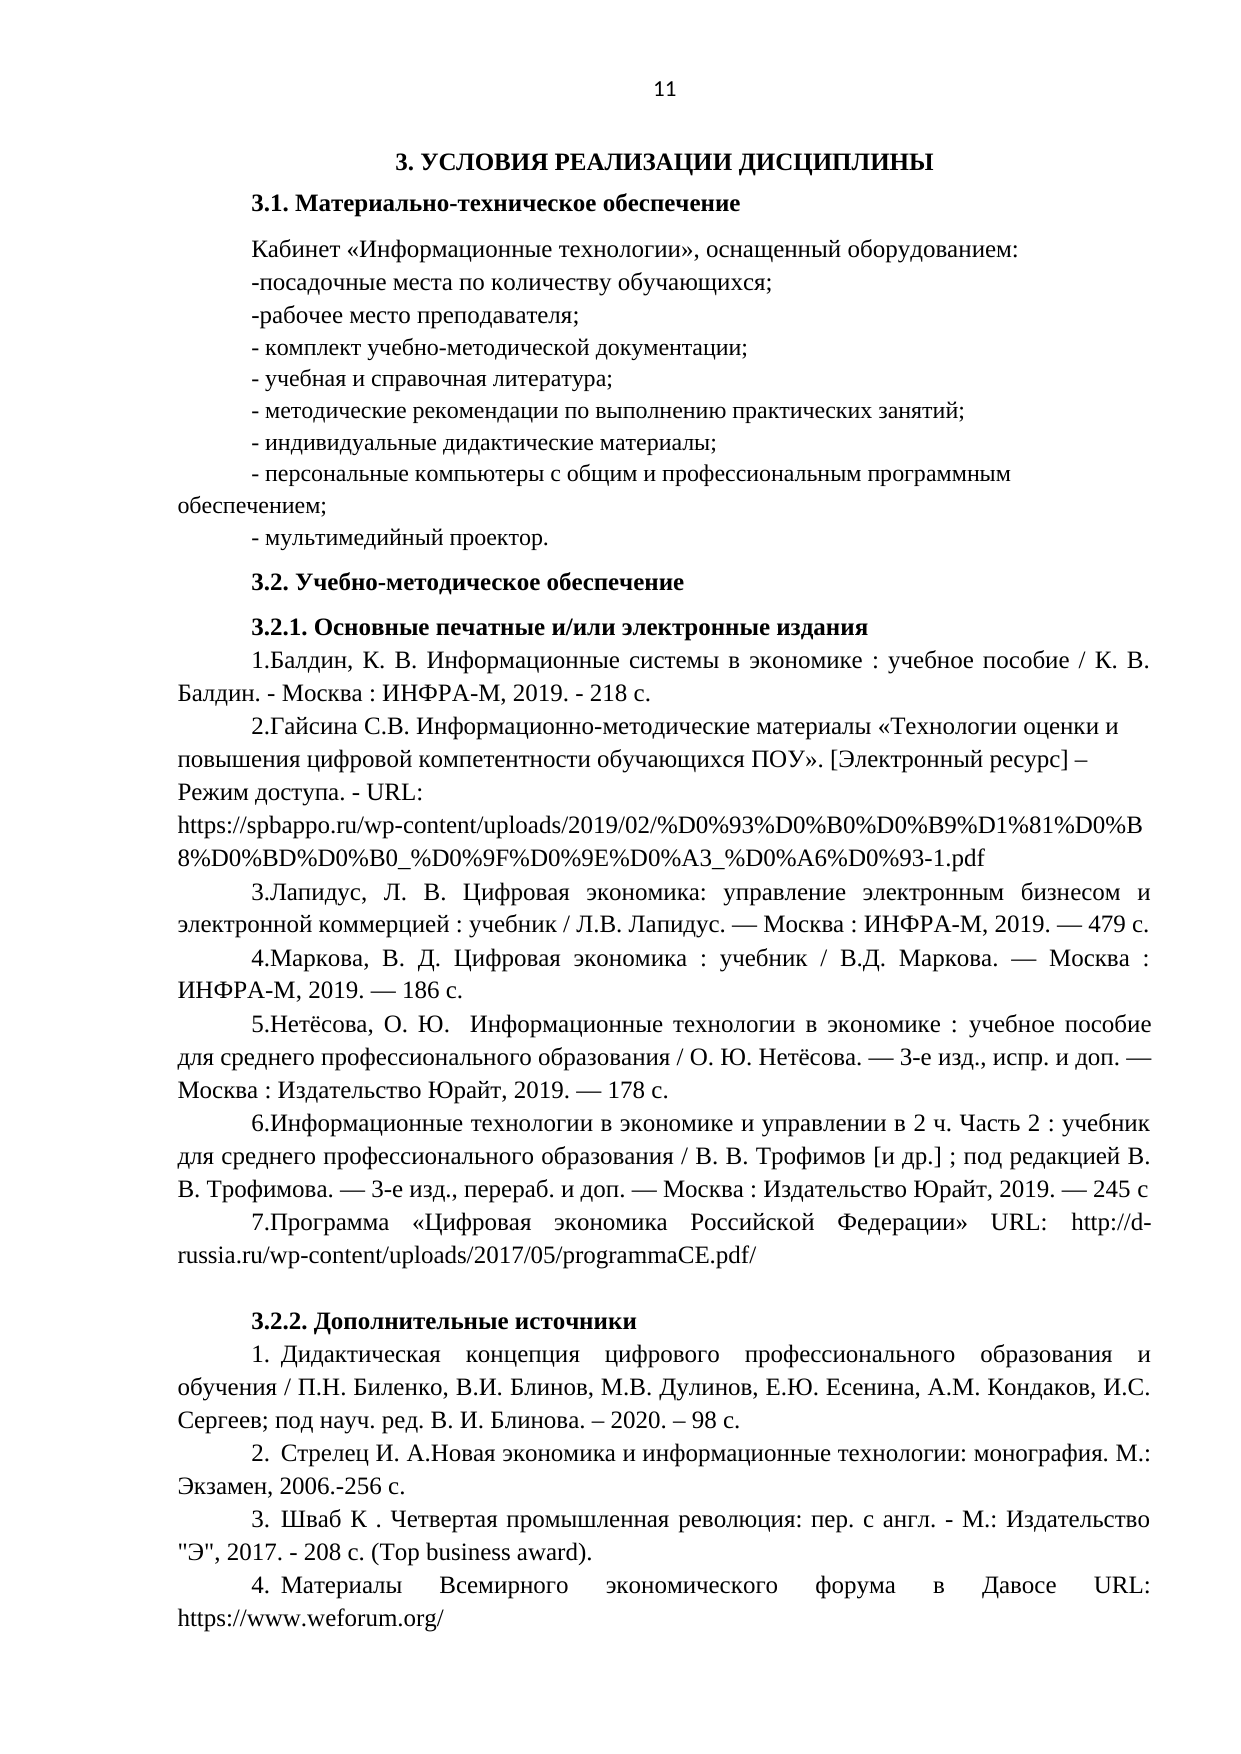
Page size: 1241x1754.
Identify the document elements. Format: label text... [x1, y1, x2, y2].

list Лапидус, Л. В. Цифровая экономика: управление электронным бизнесом и электронной коммерцией : учебник / Л.В. Лапидус. — Москва : ИНФРА-М, 2019. — 479 с. [177, 877, 1152, 938]
text -посадочные места по количеству обучающихся; [177, 267, 1152, 295]
text - мультимедийный проектор. [177, 523, 1152, 550]
list Материалы Всемирного экономического форума в Давосе URL: https://www.weforum.org/ [177, 1570, 1152, 1632]
list Дидактическая концепция цифрового профессионального образования и обучения / П.Н. Биленко, В.И. Блинов, М.В. Дулинов, Е.Ю. Есенина, А.М. Кондаков, И.С. Сергеев; под науч. ред. В. И. Блинова. – 2020. – 98 с. [177, 1339, 1152, 1434]
text - учебная и справочная литература; [177, 364, 1152, 392]
text -рабочее место преподавателя; [177, 300, 1152, 328]
list Нетёсова, О. Ю. Информационные технологии в экономике : учебное пособие для среднего профессионального образования / О. Ю. Нетёсова. — 3-е изд., испр. и доп. — Москва : Издательство Юрайт, 2019. — 178 с. [177, 1009, 1152, 1103]
text Кабинет «Информационные технологии», оснащенный оборудованием: [177, 234, 1152, 262]
text 3.2. Учебно-методическое обеспечение [177, 567, 1152, 596]
list Стрелец И. А.Новая экономика и информационные технологии: монография. М.: Экзамен, 2006.-256 с. [177, 1438, 1152, 1500]
text - методические рекомендации по выполнению практических занятий; [177, 396, 1152, 424]
list Маркова, В. Д. Цифровая экономика : учебник / В.Д. Маркова. — Москва : ИНФРА-М, 2019. — 186 с. [177, 943, 1152, 1004]
text 3.2.2. Дополнительные источники [177, 1306, 1152, 1334]
list Программа «Цифровая экономика Российской Федерации» URL: http://d-russia.ru/wp-content/uploads/2017/05/programmaCE.pdf/ [177, 1207, 1152, 1268]
text - комплект учебно-методической документации; [177, 333, 1152, 360]
text 3.2.1. Основные печатные и/или электронные издания [177, 612, 1152, 641]
list Информационные технологии в экономике и управлении в 2 ч. Часть 2 : учебник для среднего профессионального образования / В. В. Трофимов [и др.] ; под редакцией В. В. Трофимова. — 3-е изд., перераб. и доп. — Москва : Издательство Юрайт, 2019. — 245 с [177, 1108, 1152, 1202]
list Балдин, К. В. Информационные системы в экономике : учебное пособие / К. В. Балдин. - Москва : ИНФРА-М, 2019. - 218 с. [177, 645, 1152, 707]
list Гайсина С.В. Информационно-методические материалы «Технологии оценки и повышения цифровой компетентности обучающихся ПОУ». [Электронный ресурс] – Режим доступа. - URL: https://spbappo.ru/wp-content/uploads/2019/02/%D0%93%D0%B0%D0%B9%D1%81%D0%B8%D0%BD%D0%B0_%D0%9F%D0%9E%D0%A3_%D0%A6%D0%93-1.pdf [177, 711, 1152, 872]
text - персональные компьютеры с общим и профессиональным программным обеспечением; [177, 459, 1152, 519]
text 3. Условия реализации ДИСЦИПЛИНЫ [177, 147, 1152, 176]
list Шваб К . Четвертая промышленная революция: пер. с англ. - М.: Издательство "Э", 2017. - 208 с. (Top business award). [177, 1504, 1152, 1566]
text 3.1. Материально-техническое обеспечение [177, 188, 1152, 217]
text - индивидуальные дидактические материалы; [177, 428, 1152, 455]
